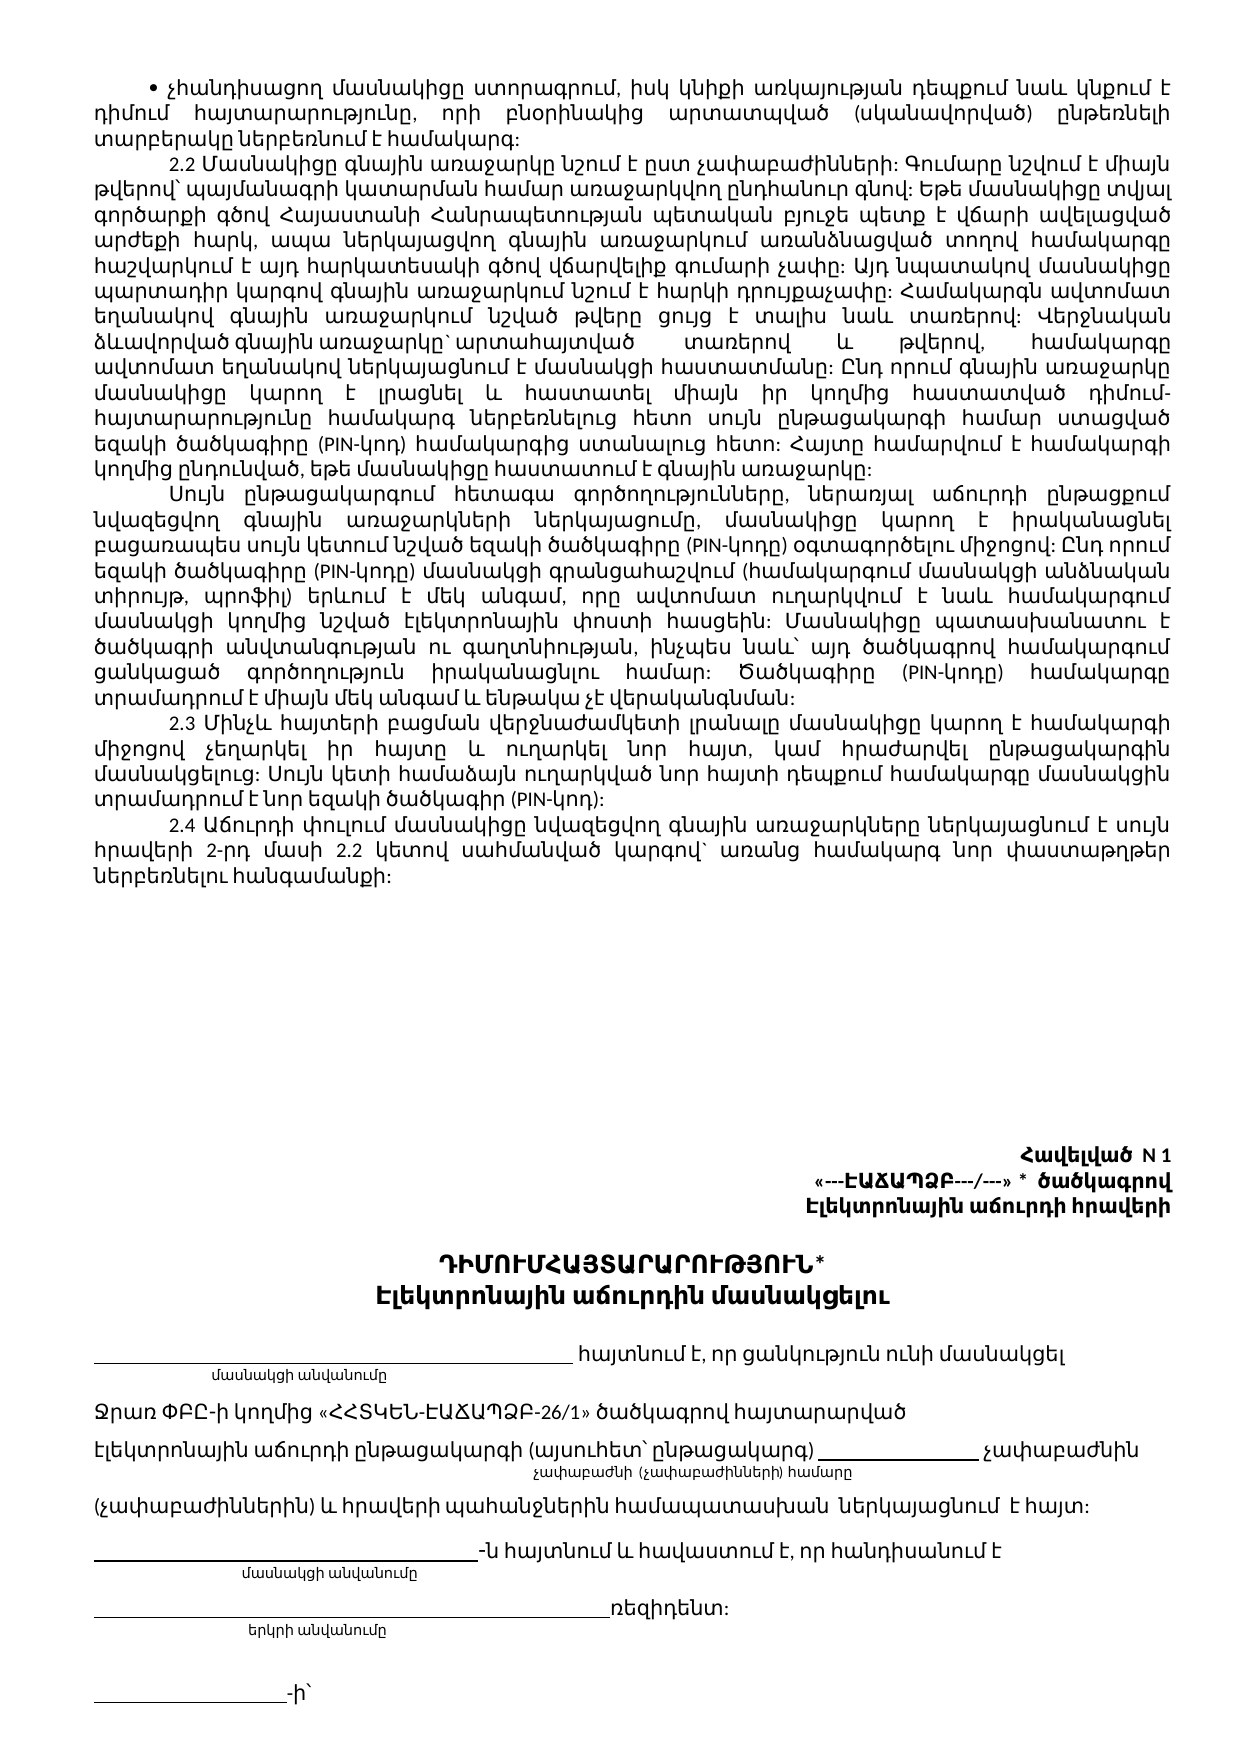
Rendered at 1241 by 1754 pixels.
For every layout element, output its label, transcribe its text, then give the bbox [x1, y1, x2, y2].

text մասնակցի անվանումը [94, 1366, 1171, 1397]
text չափաբաժնի (չափաբաժինների) համարը [94, 1463, 1171, 1493]
text Ջրառ ՓԲԸ-ի կողմից «ՀՀՏԿԵՆ-ԷԱՃԱՊՁԲ-26/1» ծածկագրով հայտարարված [94, 1397, 1171, 1425]
text 2.3 Մինչև հայտերի բացման վերջնաժամկետի լրանալը մասնակիցը կարող է համակարգի միջոցով չեղարկել իր հայտը և ուղարկել նոր հայտ, կամ հրաժարվել ընթացակարգին մասնակցելուց: Սույն կետի համաձայն ուղարկված նոր հայտի դեպքում համակարգը մասնակցին տրամադրում է նոր եզակի ծածկագիր (PIN-կոդ): [94, 710, 1171, 812]
text 2.2 Մասնակիցը գնային առաջարկը նշում է ըստ չափաբաժինների: Գումարը նշվում է միայն թվերով՝ պայմանագրի կատարման համար առաջարկվող ընդհանուր գնով: Եթե մասնակիցը տվյալ գործարքի գծով Հայաստանի Հանրապետության պետական բյուջե պետք է վճարի ավելացված արժեքի հարկ, ապա ներկայացվող գնային առաջարկում առանձնացված տողով համակարգը հաշվարկում է այդ հարկատեսակի գծով վճարվելիք գումարի չափը: Այդ նպատակով մասնակիցը պարտադիր կարգով գնային առաջարկում նշում է հարկի դրույքաչափը: Համակարգն ավտոմատ եղանակով գնային առաջարկում նշված թվերը ցույց է տալիս նաև տառերով: Վերջնական ձևավորված գնային առաջարկը` արտահայտված տառերով և թվերով, համակարգը ավտոմատ եղանակով ներկայացնում է մասնակցի հաստատմանը: Ընդ որում գնային առաջարկը մասնակիցը կարող է լրացնել և հաստատել միայն իր կողմից հաստատված դիմում-հայտարարությունը համակարգ ներբեռնելուց հետո սույն ընթացակարգի համար ստացված եզակի ծածկագիրը (PIN-կոդ) համակարգից ստանալուց հետո: Հայտը համարվում է համակարգի կողմից ընդունված, եթե մասնակիցը հաստատում է գնային առաջարկը: [94, 151, 1171, 482]
text էլեկտրոնային աճուրդի ընթացակարգի (այսուհետ՝ ընթացակարգ) չափաբաժնին [94, 1437, 1171, 1463]
text -ն հայտնում և հավաստում է, որ հանդիսանում է [94, 1534, 1171, 1565]
text Էլեկտրոնային աճուրդի հրավերի [94, 1193, 1171, 1219]
text մասնակցի անվանումը [94, 1565, 1171, 1595]
text Սույն ընթացակարգում հետագա գործողությունները, ներառյալ աճուրդի ընթացքում նվազեցվող գնային առաջարկների ներկայացումը, մասնակիցը կարող է իրականացնել բացառապես սույն կետում նշված եզակի ծածկագիրը (PIN-կոդը) օգտագործելու միջոցով: Ընդ որում եզակի ծածկագիրը (PIN-կոդը) մասնակցի գրանցահաշվում (համակարգում մասնակցի անձնական տիրույթ, պրոֆիլ) երևում է մեկ անգամ, որը ավտոմատ ուղարկվում է նաև համակարգում մասնակցի կողմից նշված էլեկտրոնային փոստի հասցեին: Մասնակիցը պատասխանատու է ծածկագրի անվտանգության ու գաղտնիության, ինչպես նաև՝ այդ ծածկագրով համակարգում ցանկացած գործողություն իրականացնլու համար: Ծածկագիրը (PIN-կոդը) համակարգը տրամադրում է միայն մեկ անգամ և ենթակա չէ վերականգնման: [94, 482, 1171, 710]
list չհանդիսացող մասնակիցը ստորագրում, իսկ կնիքի առկայության դեպքում նաև կնքում է դիմում հայտարարությունը, որի բնօրինակից արտատպված (սկանավորված) ընթեռնելի տարբերակը ներբեռնում է համակարգ: [94, 75, 1171, 151]
text երկրի անվանումը [94, 1621, 1171, 1651]
subtitle Էլեկտրոնային աճուրդին մասնակցելու [94, 1280, 1171, 1310]
text «---ԷԱՃԱՊՁԲ---/---» * ծածկագրով [94, 1168, 1171, 1193]
text 2.4 Աճուրդի փուլում մասնակիցը նվազեցվող գնային առաջարկները ներկայացնում է սույն հրավերի 2-րդ մասի 2.2 կետով սահմանված կարգով` առանց համակարգ նոր փաստաթղթեր ներբեռնելու հանգամանքի: [94, 812, 1171, 888]
text ռեզիդենտ: [94, 1595, 1171, 1621]
text հայտնում է, որ ցանկություն ունի մասնակցել [94, 1341, 1171, 1366]
text ԴԻՄՈՒՄՀԱՅՏԱՐԱՐՈՒԹՅՈՒՆ* [94, 1249, 1171, 1280]
text Հավելված N 1 [94, 1142, 1171, 1168]
text -ի՝ [94, 1680, 1171, 1705]
text (չափաբաժիններին) և հրավերի պահանջներին համապատասխան ներկայացնում է հայտ: [94, 1493, 1171, 1519]
